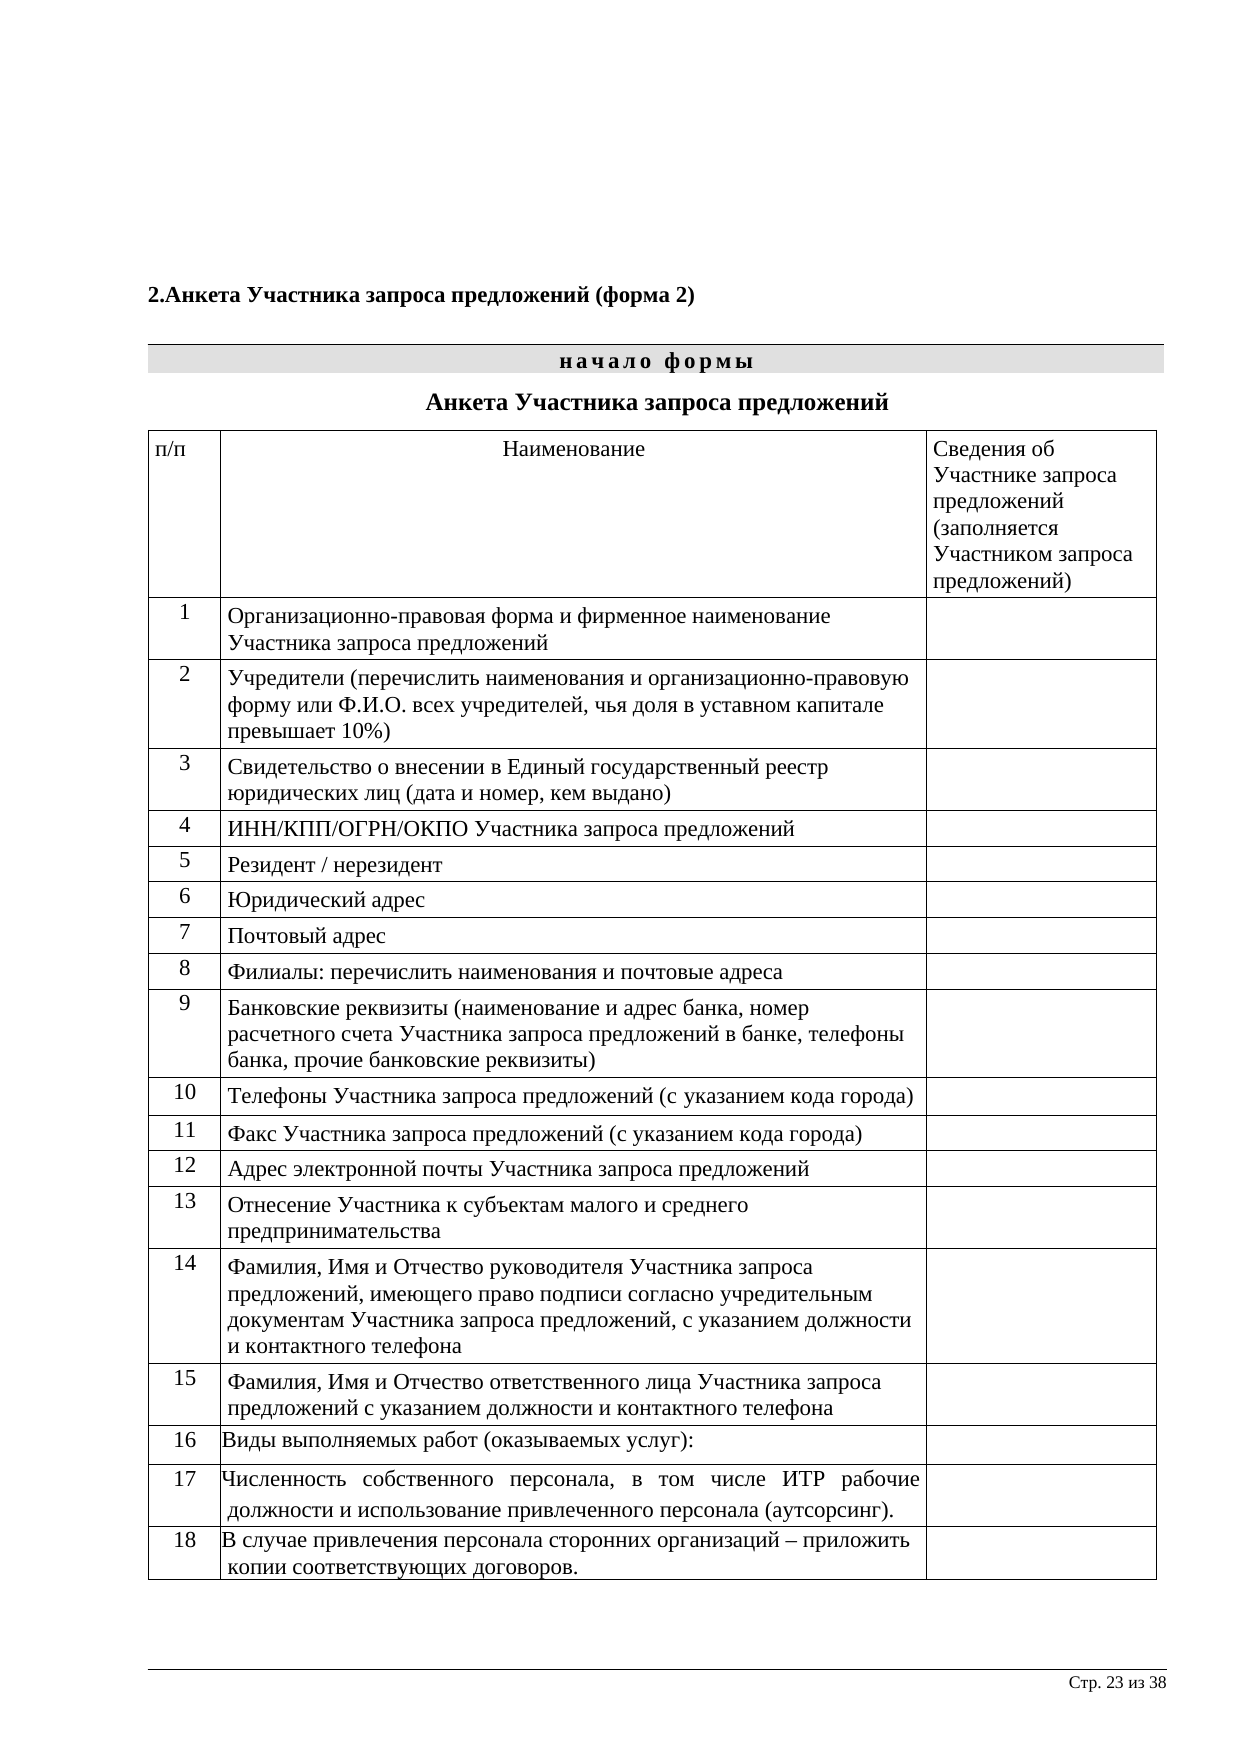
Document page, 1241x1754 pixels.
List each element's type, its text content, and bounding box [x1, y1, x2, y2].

table_cell 11 [149, 1116, 220, 1150]
table_cell 1 [149, 598, 220, 659]
table_cell 6 [149, 882, 220, 917]
table_cell Почтовый адрес [221, 918, 926, 953]
table_cell 12 [149, 1151, 220, 1186]
table_cell [927, 1187, 1156, 1248]
table_cell 8 [149, 954, 220, 988]
table_cell 3 [149, 749, 220, 810]
table_cell Телефоны Участника запроса предложений (с указанием кода города) [221, 1078, 926, 1114]
text Анкета Участника запроса предложений [148, 387, 1167, 415]
table_cell [927, 749, 1156, 810]
table_cell [927, 954, 1156, 988]
table_cell 18 [149, 1527, 220, 1579]
table_cell 7 [149, 918, 220, 953]
table_cell [927, 660, 1156, 748]
table_cell [927, 1465, 1156, 1526]
table_cell Учредители (перечислить наименования и организационно-правовую форму или Ф.И.О. всех учредителей, чья доля в уставном капитале превышает 10%) [221, 660, 926, 748]
table_cell Численность собственного персонала, в том числе ИТР рабочие должности и использование привлеченного персонала (аутсорсинг). [221, 1465, 926, 1526]
table_cell Филиалы: перечислить наименования и почтовые адреса [221, 954, 926, 988]
table_cell Фамилия, Имя и Отчество ответственного лица Участника запроса предложений с указанием должности и контактного телефона [221, 1364, 926, 1425]
table_cell [927, 1116, 1156, 1150]
table_header Сведения об Участнике запроса предложений (заполняется Участником запроса предложений) [927, 431, 1156, 597]
table_header Наименование [221, 431, 926, 597]
table_cell ИНН/КПП/ОГРН/ОКПО Участника запроса предложений [221, 811, 926, 846]
table_cell Организационно-правовая форма и фирменное наименование Участника запроса предложений [221, 598, 926, 659]
table_cell 4 [149, 811, 220, 846]
table_cell [927, 882, 1156, 917]
table_cell Юридический адрес [221, 882, 926, 917]
table_cell 16 [149, 1426, 220, 1464]
table_cell Отнесение Участника к субъектам малого и среднего предпринимательства [221, 1187, 926, 1248]
table_cell [927, 811, 1156, 846]
table_cell 2 [149, 660, 220, 748]
table_cell [927, 1527, 1156, 1579]
table_cell [927, 990, 1156, 1077]
table_header п/п [149, 431, 220, 597]
table_cell 14 [149, 1249, 220, 1363]
table_cell [927, 598, 1156, 659]
table_cell 5 [149, 847, 220, 881]
table_cell 17 [149, 1465, 220, 1526]
table_cell В случае привлечения персонала сторонних организаций – приложить копии соответствующих договоров. [221, 1527, 926, 1579]
table_cell Адрес электронной почты Участника запроса предложений [221, 1151, 926, 1186]
table_cell Виды выполняемых работ (оказываемых услуг): [221, 1426, 926, 1464]
text начало формы [148, 345, 1164, 373]
table_cell [927, 1151, 1156, 1186]
table_cell [927, 1078, 1156, 1114]
table_cell Фамилия, Имя и Отчество руководителя Участника запроса предложений, имеющего право подписи согласно учредительным документам Участника запроса предложений, с указанием должности и контактного телефона [221, 1249, 926, 1363]
table_cell 13 [149, 1187, 220, 1248]
subtitle 2.Анкета Участника запроса предложений (форма 2) [148, 281, 1167, 307]
table_cell 15 [149, 1364, 220, 1425]
table_cell [927, 1249, 1156, 1363]
table_cell Свидетельство о внесении в Единый государственный реестр юридических лиц (дата и номер, кем выдано) [221, 749, 926, 810]
table_cell [927, 1364, 1156, 1425]
table_cell 10 [149, 1078, 220, 1114]
table_cell Резидент / нерезидент [221, 847, 926, 881]
table_cell 9 [149, 990, 220, 1077]
table_cell [927, 847, 1156, 881]
table_cell [927, 918, 1156, 953]
table_cell [927, 1426, 1156, 1464]
table_cell Банковские реквизиты (наименование и адрес банка, номер расчетного счета Участника запроса предложений в банке, телефоны банка, прочие банковские реквизиты) [221, 990, 926, 1077]
table_cell Факс Участника запроса предложений (с указанием кода города) [221, 1116, 926, 1150]
